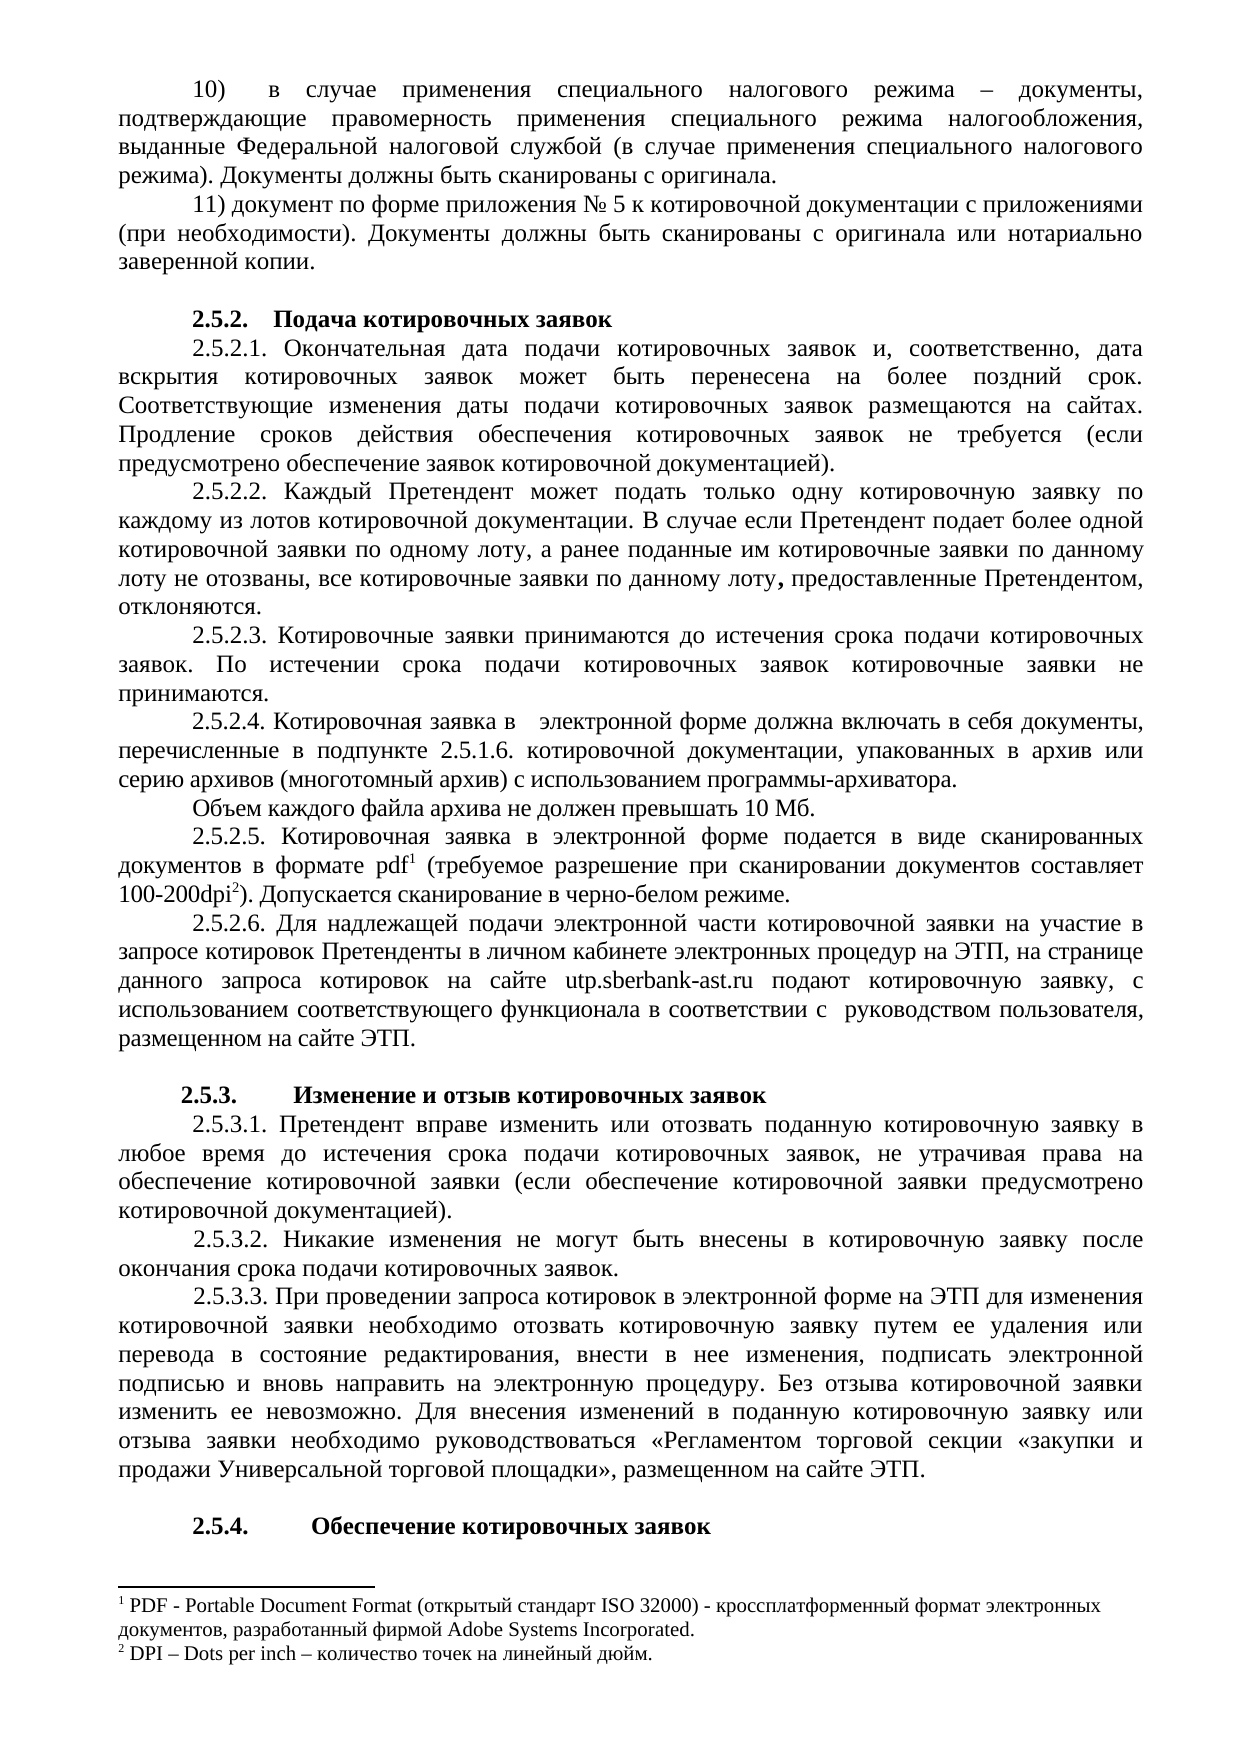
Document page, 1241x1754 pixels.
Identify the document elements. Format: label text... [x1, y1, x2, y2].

text 2.5.2.3. Котировочные заявки принимаются до истечения срока подачи котировочных заявок. По истечении срока подачи котировочных заявок котировочные заявки не принимаются. [118, 620, 1144, 706]
text 2.5.2.5. Котировочная заявка в электронной форме подается в виде сканированных документов в формате pdf (требуемое разрешение при сканировании документов составляет 100-200dpi). Допускается сканирование в черно-белом режиме. [118, 821, 1144, 908]
text 2.5.3.1. Претендент вправе изменить или отозвать поданную котировочную заявку в любое время до истечения срока подачи котировочных заявок, не утрачивая права на обеспечение котировочной заявки (если обеспечение котировочной заявки предусмотрено котировочной документацией). [118, 1109, 1144, 1224]
text 2.5.2.4. Котировочная заявка в электронной форме должна включать в себя документы, перечисленные в подпункте 2.5.1.6. котировочной документации, упакованных в архив или серию архивов (многотомный архив) с использованием программы-архиватора. [118, 706, 1144, 793]
text Объем каждого файла архива не должен превышать 10 Мб. [118, 793, 1144, 821]
text 11) документ по форме приложения № 5 к котировочной документации с приложениями (при необходимости). Документы должны быть сканированы с оригинала или нотариально заверенной копии. [118, 189, 1144, 275]
text 2.5.2.2. Каждый Претендент может подать только одну котировочную заявку по каждому из лотов котировочной документации. В случае если Претендент подает более одной котировочной заявки по одному лоту, а ранее поданные им котировочные заявки по данному лоту не отозваны, все котировочные заявки по данному лоту, предоставленные Претендентом, отклоняются. [118, 476, 1144, 620]
text 2.5.3.3. При проведении запроса котировок в электронной форме на ЭТП для изменения котировочной заявки необходимо отозвать котировочную заявку путем ее удаления или перевода в состояние редактирования, внести в нее изменения, подписать электронной подписью и вновь направить на электронную процедуру. Без отзыва котировочной заявки изменить ее невозможно. Для внесения изменений в поданную котировочную заявку или отзыва заявки необходимо руководствоваться «Регламентом торговой секции «закупки и продажи Универсальной торговой площадки», размещенном на сайте ЭТП. [118, 1281, 1144, 1483]
text 2.5.2.6. Для надлежащей подачи электронной части котировочной заявки на участие в запросе котировок Претенденты в личном кабинете электронных процедур на ЭТП, на странице данного запроса котировок на сайте utp.sberbank-ast.ru подают котировочную заявку, с использованием соответствующего функционала в соответствии с руководством пользователя, размещенном на сайте ЭТП. [118, 908, 1144, 1051]
list в случае применения специального налогового режима – документы, подтверждающие правомерность применения специального режима налогообложения, выданные Федеральной налоговой службой (в случае применения специального налогового режима). Документы должны быть сканированы с оригинала. [118, 74, 1144, 189]
text 2.5.2.1. Окончательная дата подачи котировочных заявок и, соответственно, дата вскрытия котировочных заявок может быть перенесена на более поздний срок. Соответствующие изменения даты подачи котировочных заявок размещаются на сайтах. Продление сроков действия обеспечения котировочных заявок не требуется (если предусмотрено обеспечение заявок котировочной документацией). [118, 333, 1144, 476]
text 2.5.3.2. Никакие изменения не могут быть внесены в котировочную заявку после окончания срока подачи котировочных заявок. [118, 1224, 1144, 1281]
text 2.5.4. Обеспечение котировочных заявок [118, 1511, 1144, 1540]
subtitle Подача котировочных заявок [192, 304, 1144, 333]
subtitle 2.5.3. Изменение и отзыв котировочных заявок [118, 1080, 1144, 1109]
